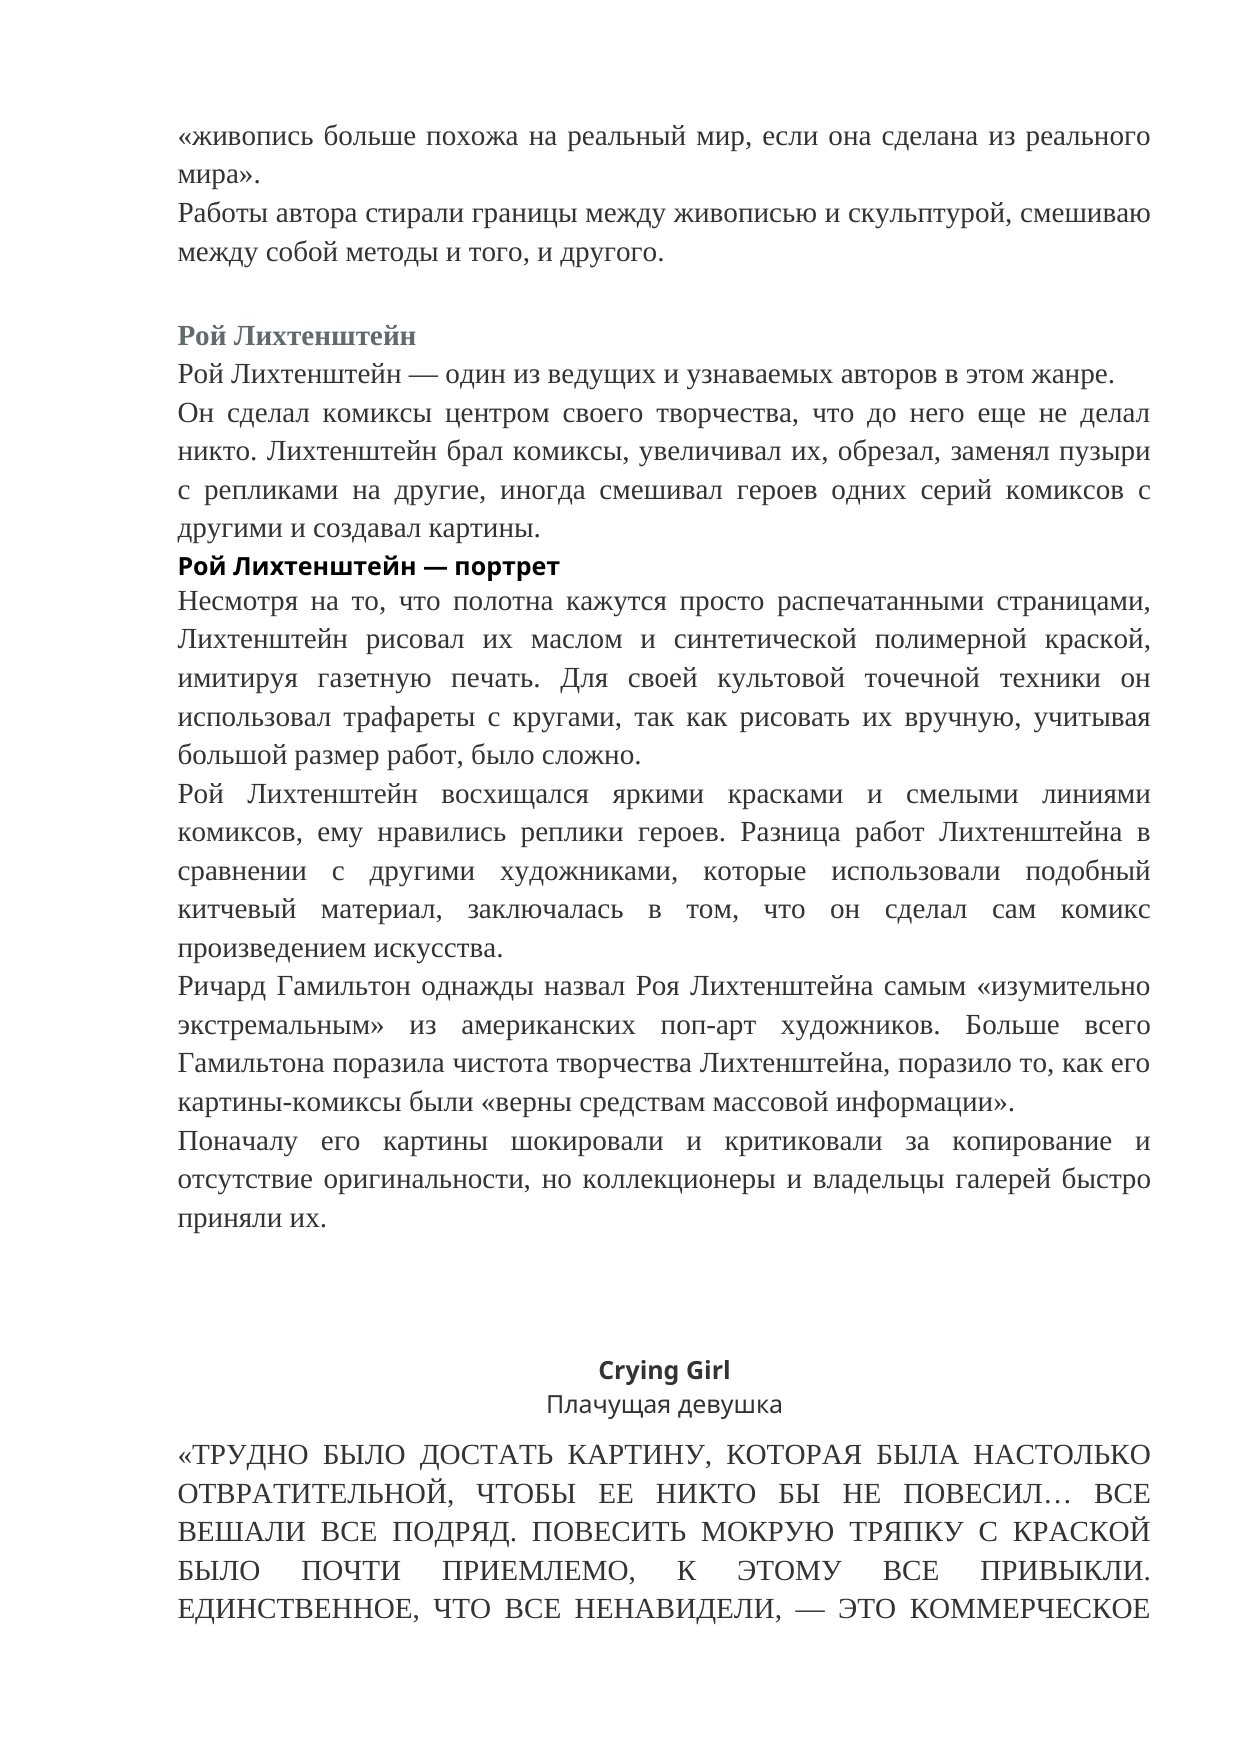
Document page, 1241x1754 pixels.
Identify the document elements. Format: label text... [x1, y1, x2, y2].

text Работы автора стирали границы между живописью и скульптурой, смешиваю между собой методы и того, и другого. [177, 195, 1152, 267]
text Ричард Гамильтон однажды назвал Роя Лихтенштейна самым «изумительно экстремальным» из американских поп-арт художников. Больше всего Гамильтона поразила чистота творчества Лихтенштейна, поразило то, как его картины-комиксы были «верны средствам массовой информации». [177, 968, 1152, 1118]
text Рой Лихтенштейн [177, 318, 1152, 351]
text Он сделал комиксы центром своего творчества, что до него еще не делал никто. Лихтенштейн брал комиксы, увеличивал их, обрезал, заменял пузыри с репликами на другие, иногда смешивал героев одних серий комиксов с другими и создавал картины. [177, 395, 1152, 544]
text Crying Girl Плачущая девушка [177, 1353, 1152, 1421]
text Поначалу его картины шокировали и критиковали за копирование и отсутствие оригинальности, но коллекционеры и владельцы галерей быстро приняли их. [177, 1123, 1152, 1233]
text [177, 118, 1152, 190]
text Рой Лихтенштейн — портрет [177, 549, 1152, 583]
text Рой Лихтенштейн — один из ведущих и узнаваемых авторов в этом жанре. [177, 356, 1152, 390]
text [177, 1437, 1152, 1625]
text Несмотря на то, что полотна кажутся просто распечатанными страницами, Лихтенштейн рисовал их маслом и синтетической полимерной краской, имитируя газетную печать. Для своей культовой точечной техники он использовал трафареты с кругами, так как рисовать их вручную, учитывая большой размер работ, было сложно. [177, 583, 1152, 771]
text Рой Лихтенштейн восхищался яркими красками и смелыми линиями комиксов, ему нравились реплики героев. Разница работ Лихтенштейна в сравнении с другими художниками, которые использовали подобный китчевый материал, заключалась в том, что он сделал сам комикс произведением искусства. [177, 776, 1152, 963]
